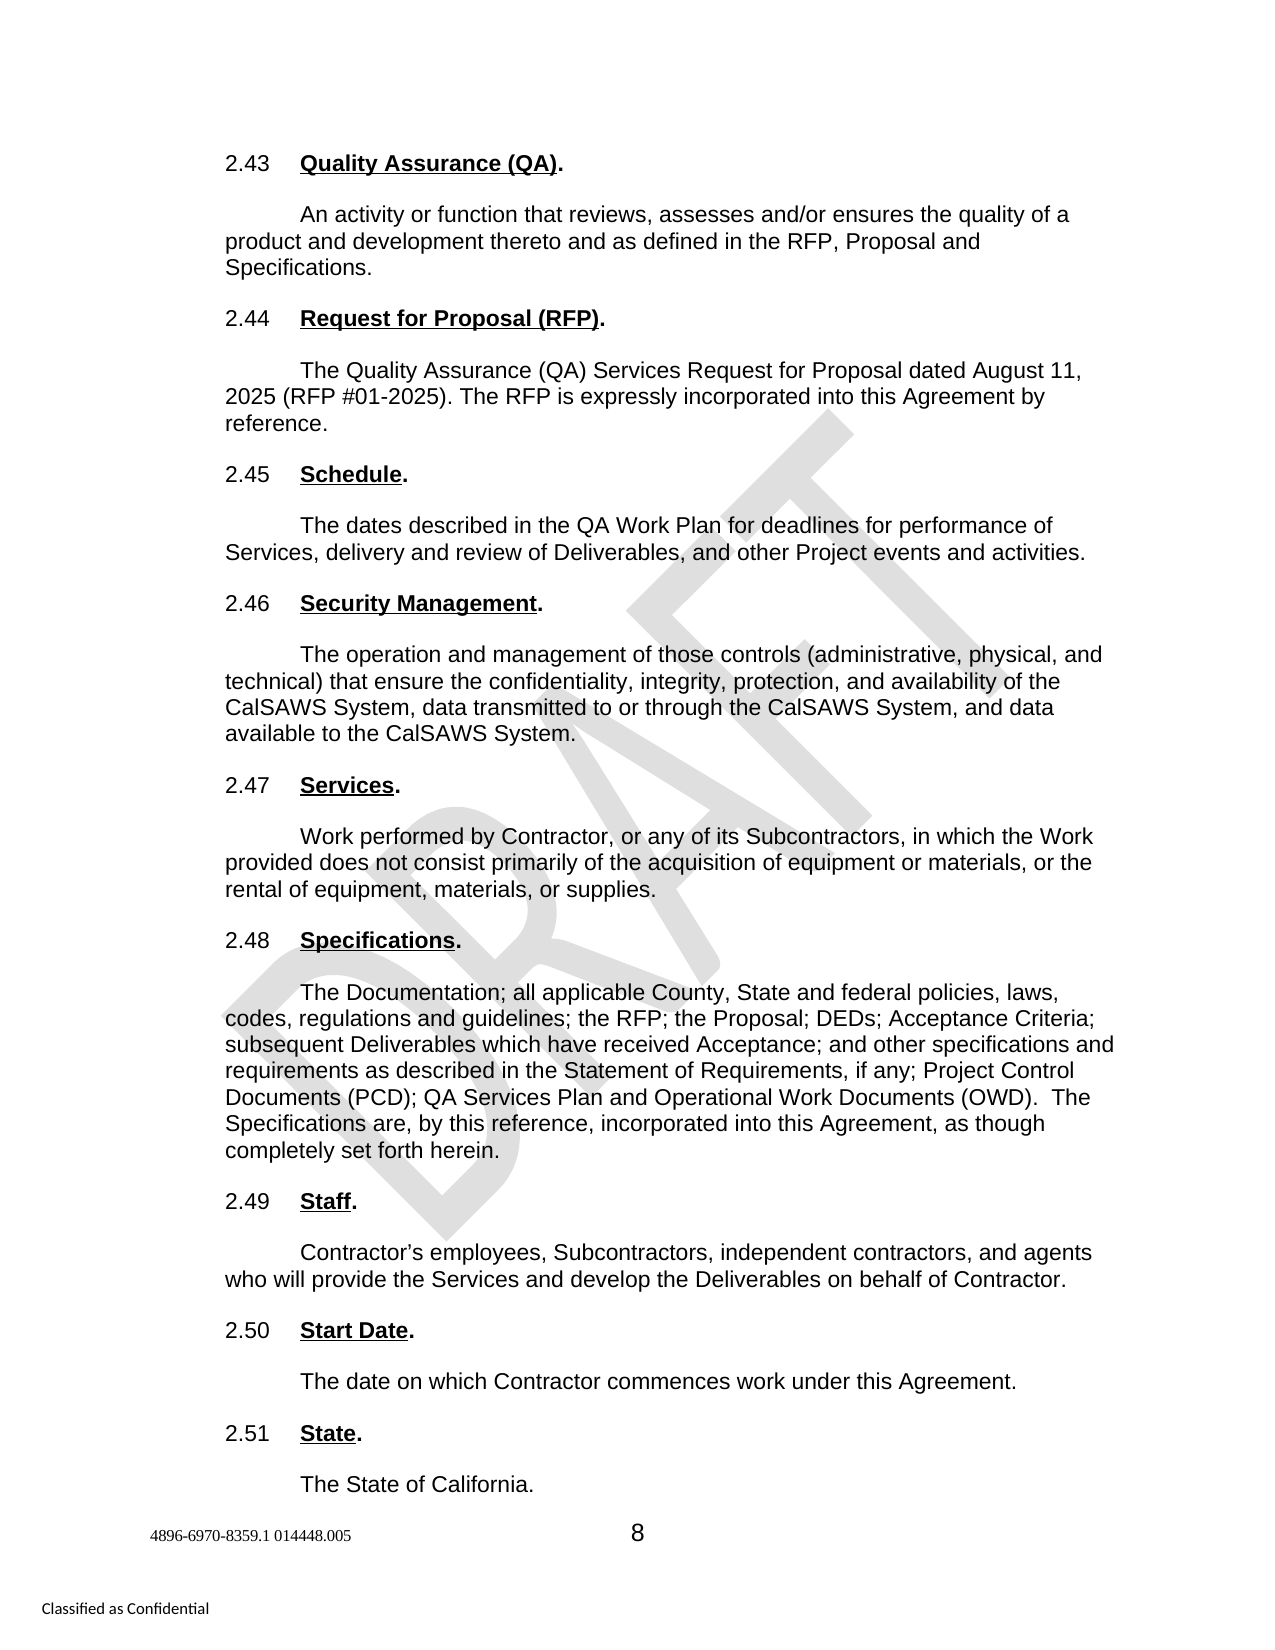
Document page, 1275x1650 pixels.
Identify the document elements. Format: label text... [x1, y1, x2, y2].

text Contractor’s employees, Subcontractors, independent contractors, and agents who will provide the Services and develop the Deliverables on behalf of Contractor. [225, 1239, 1125, 1292]
text The dates described in the QA Work Plan for deadlines for performance of Services, delivery and review of Deliverables, and other Project events and activities. [225, 512, 1125, 565]
text Services. [225, 772, 1125, 798]
text The Quality Assurance (QA) Services Request for Proposal dated August 11, 2025 (RFP #01-2025). The RFP is expressly incorporated into this Agreement by reference. [225, 357, 1125, 436]
text The Documentation; all applicable County, State and federal policies, laws, codes, regulations and guidelines; the RFP; the Proposal; DEDs; Acceptance Criteria; subsequent Deliverables which have received Acceptance; and other specifications and requirements as described in the Statement of Requirements, if any; Project Control Documents (PCD); QA Services Plan and Operational Work Documents (OWD). The Specifications are, by this reference, incorporated into this Agreement, as though completely set forth herein. [225, 978, 1125, 1163]
text Security Management. [225, 590, 1125, 616]
text Specifications. [225, 927, 1125, 953]
text Schedule. [225, 461, 1125, 487]
text Request for Proposal (RFP). [225, 305, 1125, 332]
text State. [225, 1420, 1125, 1446]
text Staff. [225, 1188, 1125, 1214]
text The operation and management of those controls (administrative, physical, and technical) that ensure the confidentiality, integrity, protection, and availability of the CalSAWS System, data transmitted to or through the CalSAWS System, and data available to the CalSAWS System. [225, 641, 1125, 747]
text Quality Assurance (QA). [225, 150, 1125, 176]
text An activity or function that reviews, assesses and/or ensures the quality of a product and development thereto and as defined in the RFP, Proposal and Specifications. [225, 201, 1125, 280]
text The State of California. [300, 1471, 1125, 1497]
text Start Date. [225, 1317, 1125, 1343]
text Work performed by Contractor, or any of its Subcontractors, in which the Work provided does not consist primarily of the acquisition of equipment or materials, or the rental of equipment, materials, or supplies. [225, 823, 1125, 902]
text The date on which Contractor commences work under this Agreement. [225, 1368, 1125, 1395]
